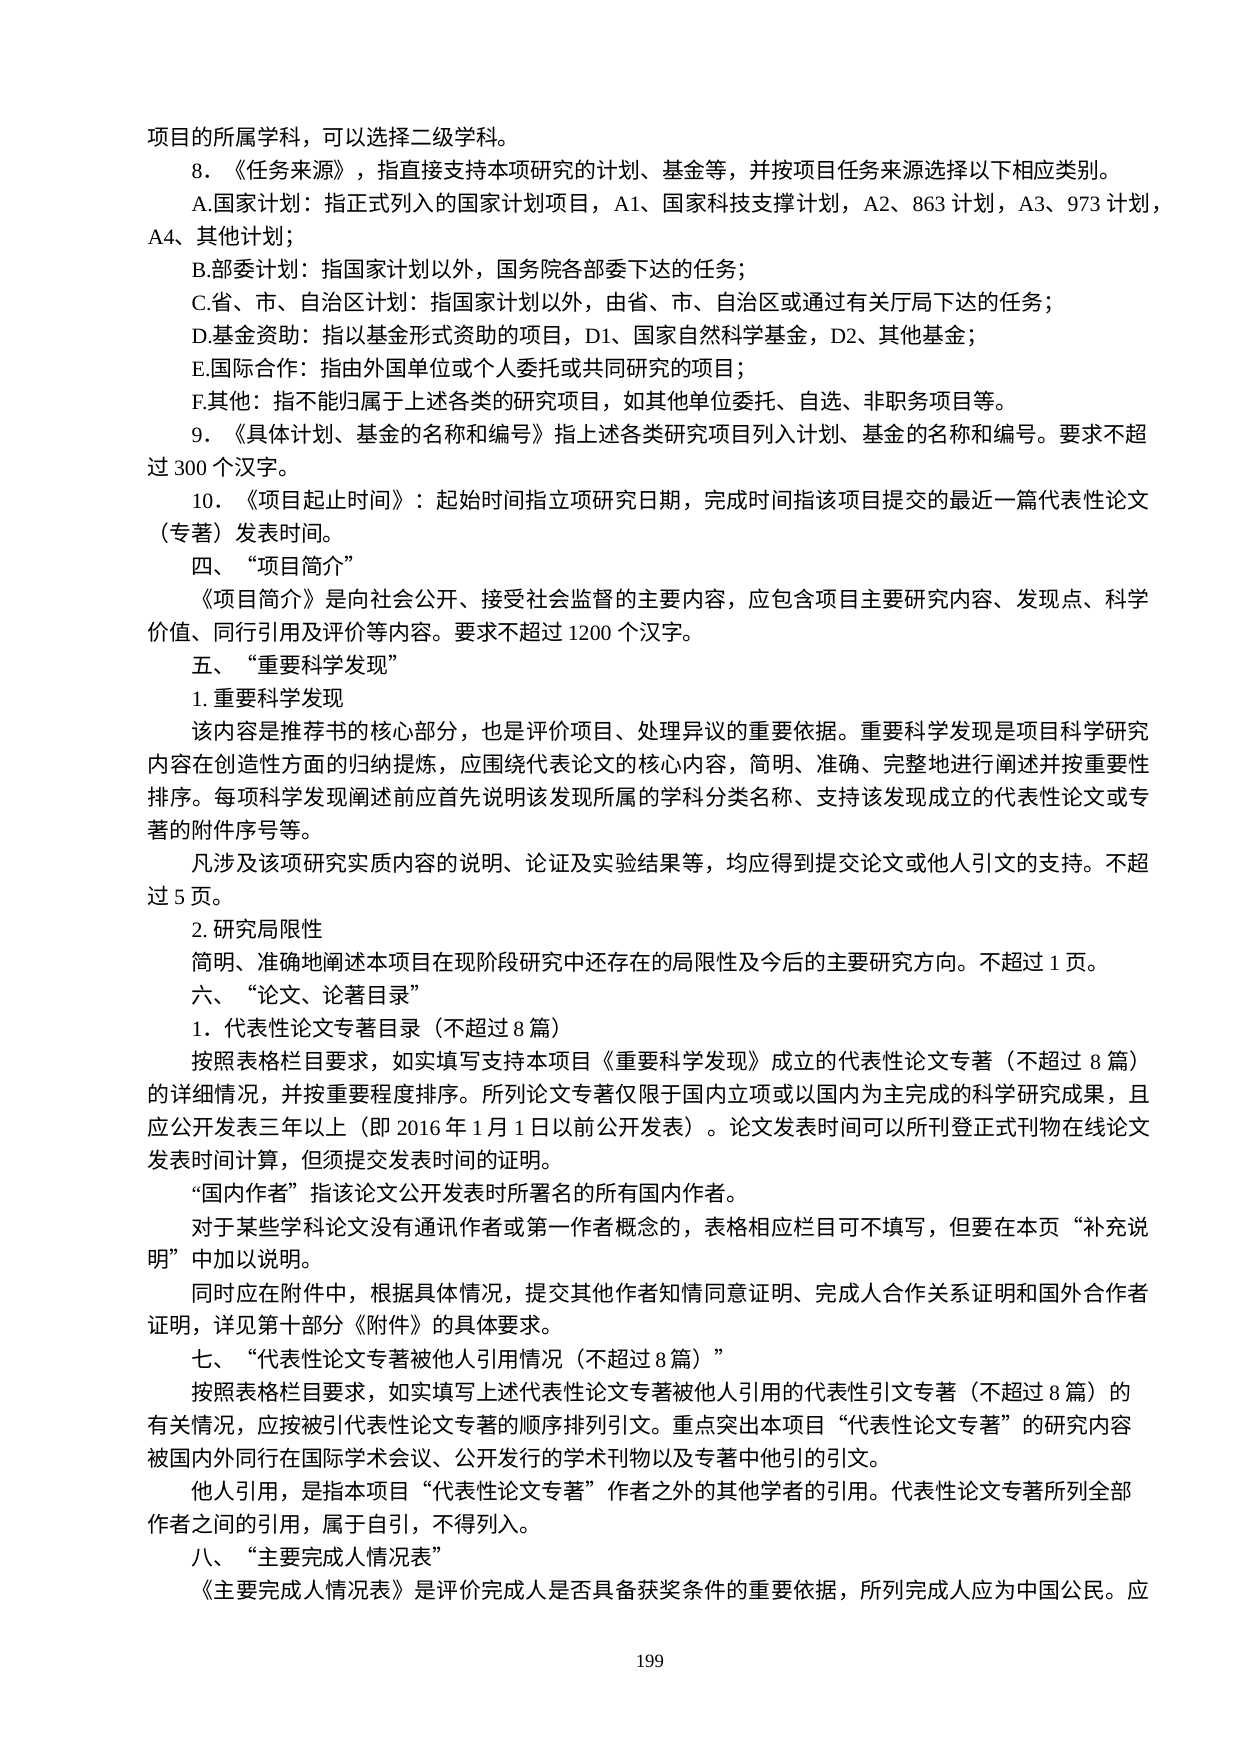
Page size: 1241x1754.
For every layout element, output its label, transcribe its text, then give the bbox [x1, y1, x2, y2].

text 1. 重要科学发现 [148, 681, 1152, 713]
text 1．代表性论文专著目录（不超过8 篇） [148, 1011, 1152, 1044]
text 对于某些学科论文没有通讯作者或第一作者概念的，表格相应栏目可不填写，但要在本页“补充说明”中加以说明。 [148, 1209, 1152, 1275]
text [148, 1572, 1152, 1605]
text 六、“论文、论著目录” [148, 978, 1152, 1011]
text 按照表格栏目要求，如实填写上述代表性论文专著被他人引用的代表性引文专著（不超过8 篇）的有关情况，应按被引代表性论文专著的顺序排列引文。重点突出本项目“代表性论文专著”的研究内容被国内外同行在国际学术会议、公开发行的学术刊物以及专著中他引的引文。 [148, 1374, 1152, 1473]
text 他人引用，是指本项目“代表性论文专著”作者之外的其他学者的引用。代表性论文专著所列全部作者之间的引用，属于自引，不得列入。 [148, 1473, 1152, 1539]
text 简明、准确地阐述本项目在现阶段研究中还存在的局限性及今后的主要研究方向。不超过1 页。 [148, 945, 1152, 978]
text 《项目简介》是向社会公开、接受社会监督的主要内容，应包含项目主要研究内容、发现点、科学价值、同行引用及评价等内容。要求不超过1200 个汉字。 [148, 581, 1152, 647]
text 8．《任务来源》，指直接支持本项研究的计划、基金等，并按项目任务来源选择以下相应类别。 [148, 152, 1152, 185]
text C.省、市、自治区计划：指国家计划以外，由省、市、自治区或通过有关厅局下达的任务； [148, 284, 1152, 317]
text E.国际合作：指由外国单位或个人委托或共同研究的项目； [148, 350, 1152, 383]
text 该内容是推荐书的核心部分，也是评价项目、处理异议的重要依据。重要科学发现是项目科学研究内容在创造性方面的归纳提炼，应围绕代表论文的核心内容，简明、准确、完整地进行阐述并按重要性排序。每项科学发现阐述前应首先说明该发现所属的学科分类名称、支持该发现成立的代表性论文或专著的附件序号等。 [148, 713, 1152, 846]
text 七、“代表性论文专著被他人引用情况（不超过8篇）” [148, 1341, 1152, 1374]
text A.国家计划：指正式列入的国家计划项目，A1、国家科技支撑计划，A2、863 计划，A3、973 计划，A4、其他计划； [148, 185, 1152, 251]
text 9．《具体计划、基金的名称和编号》指上述各类研究项目列入计划、基金的名称和编号。要求不超过300 个汉字。 [148, 416, 1152, 482]
text B.部委计划：指国家计划以外，国务院各部委下达的任务； [148, 251, 1152, 284]
text 10．《项目起止时间》：起始时间指立项研究日期，完成时间指该项目提交的最近一篇代表性论文（专著）发表时间。 [148, 482, 1152, 548]
text 凡涉及该项研究实质内容的说明、论证及实验结果等，均应得到提交论文或他人引文的支持。不超过5 页。 [148, 846, 1152, 912]
text F.其他：指不能归属于上述各类的研究项目，如其他单位委托、自选、非职务项目等。 [148, 383, 1152, 416]
text 按照表格栏目要求，如实填写支持本项目《重要科学发现》成立的代表性论文专著（不超过8 篇）的详细情况，并按重要程度排序。所列论文专著仅限于国内立项或以国内为主完成的科学研究成果，且应公开发表三年以上（即2016年1月1日以前公开发表）。论文发表时间可以所刊登正式刊物在线论文发表时间计算，但须提交发表时间的证明。 [148, 1044, 1152, 1176]
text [148, 119, 1152, 152]
text 五、“重要科学发现” [148, 647, 1152, 681]
text 四、“项目简介” [148, 548, 1152, 581]
text 八、“主要完成人情况表” [148, 1539, 1152, 1572]
text 2. 研究局限性 [148, 912, 1152, 945]
text 同时应在附件中，根据具体情况，提交其他作者知情同意证明、完成人合作关系证明和国外合作者证明，详见第十部分《附件》的具体要求。 [148, 1275, 1152, 1341]
text “国内作者”指该论文公开发表时所署名的所有国内作者。 [148, 1176, 1152, 1209]
text D.基金资助：指以基金形式资助的项目，D1、国家自然科学基金，D2、其他基金； [148, 317, 1152, 350]
